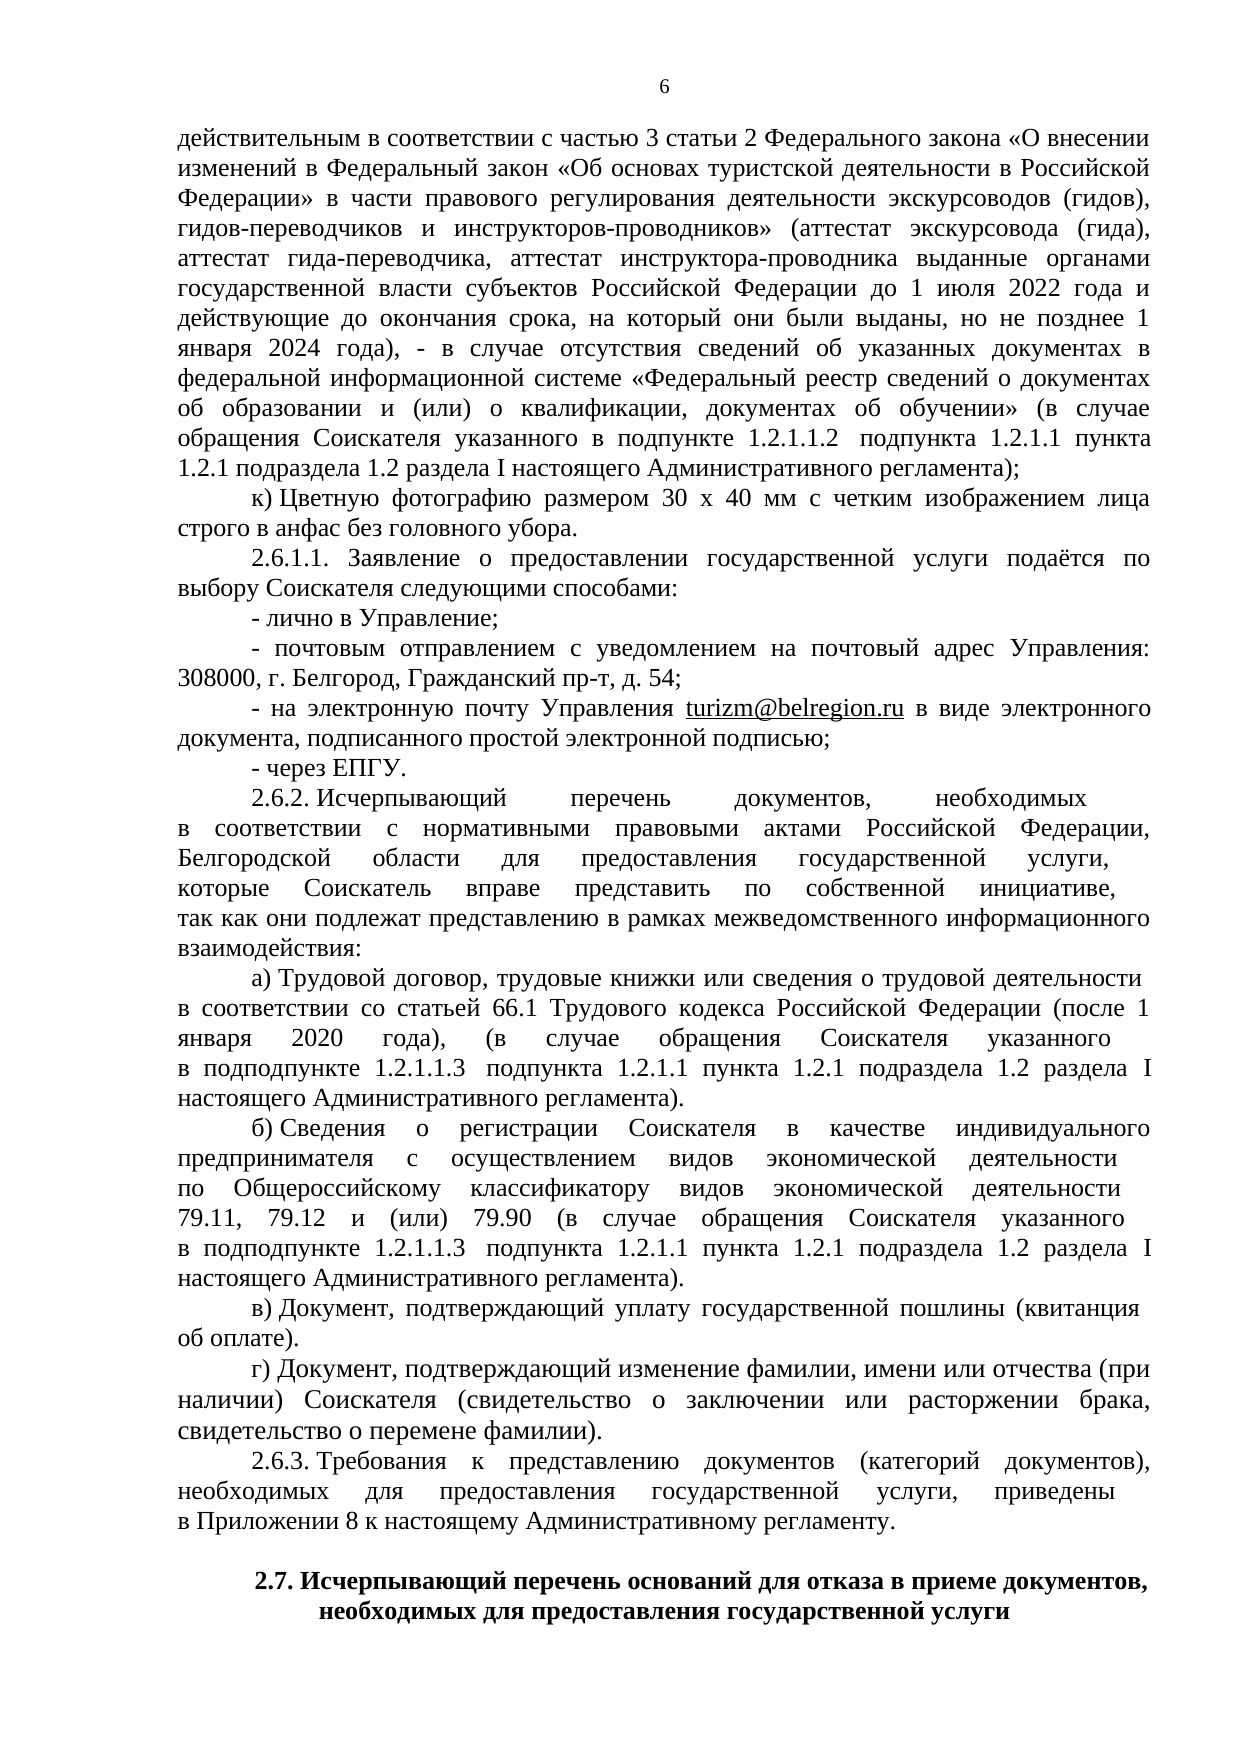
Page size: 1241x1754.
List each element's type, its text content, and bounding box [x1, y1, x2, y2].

text б) Сведения о регистрации Соискателя в качестве индивидуального предпринимателя с осуществлением видов экономической деятельности по Общероссийскому классификатору видов экономической деятельности 79.11, 79.12 и (или) 79.90 (в случае обращения Соискателя указанного в подподпункте 1.2.1.1.3 подпункта 1.2.1.1 пункта 1.2.1 подраздела 1.2 раздела I настоящего Административного регламента). [177, 1112, 1152, 1292]
text в) Документ, подтверждающий уплату государственной пошлины (квитанция об оплате). [177, 1292, 1152, 1352]
text 2.6.3. Требования к представлению документов (категорий документов), необходимых для предоставления государственной услуги, приведены в Приложении 8 к настоящему Административному регламенту. [177, 1445, 1152, 1535]
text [177, 122, 1152, 482]
text - почтовым отправлением с уведомлением на почтовый адрес Управления: 308000, г. Белгород, Гражданский пр-т, д. 54; [177, 632, 1152, 692]
text - через ЕПГУ. [177, 752, 1152, 782]
text - лично в Управление; [177, 602, 1152, 632]
text 2.6.1.1. Заявление о предоставлении государственной услуги подаётся по выбору Соискателя следующими способами: [177, 542, 1152, 602]
text 2.6.2. Исчерпывающий перечень документов, необходимых в соответствии с нормативными правовыми актами Российской Федерации, Белгородской области для предоставления государственной услуги, которые Соискатель вправе представить по собственной инициативе, так как они подлежат представлению в рамках межведомственного информационного взаимодействия: [177, 782, 1152, 962]
text к) Цветную фотографию размером 30 х 40 мм с четким изображением лица строго в анфас без головного убора. [177, 482, 1152, 542]
text - на электронную почту Управления turizm@belregion.ru в виде электронного документа, подписанного простой электронной подписью; [177, 692, 1152, 752]
text г) Документ, подтверждающий изменение фамилии, имени или отчества (при наличии) Соискателя (свидетельство о заключении или расторжении брака, свидетельство о перемене фамилии). [177, 1352, 1152, 1445]
text 2.7. Исчерпывающий перечень оснований для отказа в приеме документов, необходимых для предоставления государственной услуги [177, 1565, 1152, 1625]
text а) Трудовой договор, трудовые книжки или сведения о трудовой деятельности в соответствии со статьей 66.1 Трудового кодекса Российской Федерации (после 1 января 2020 года), (в случае обращения Соискателя указанного в подподпункте 1.2.1.1.3 подпункта 1.2.1.1 пункта 1.2.1 подраздела 1.2 раздела I настоящего Административного регламента). [177, 962, 1152, 1112]
